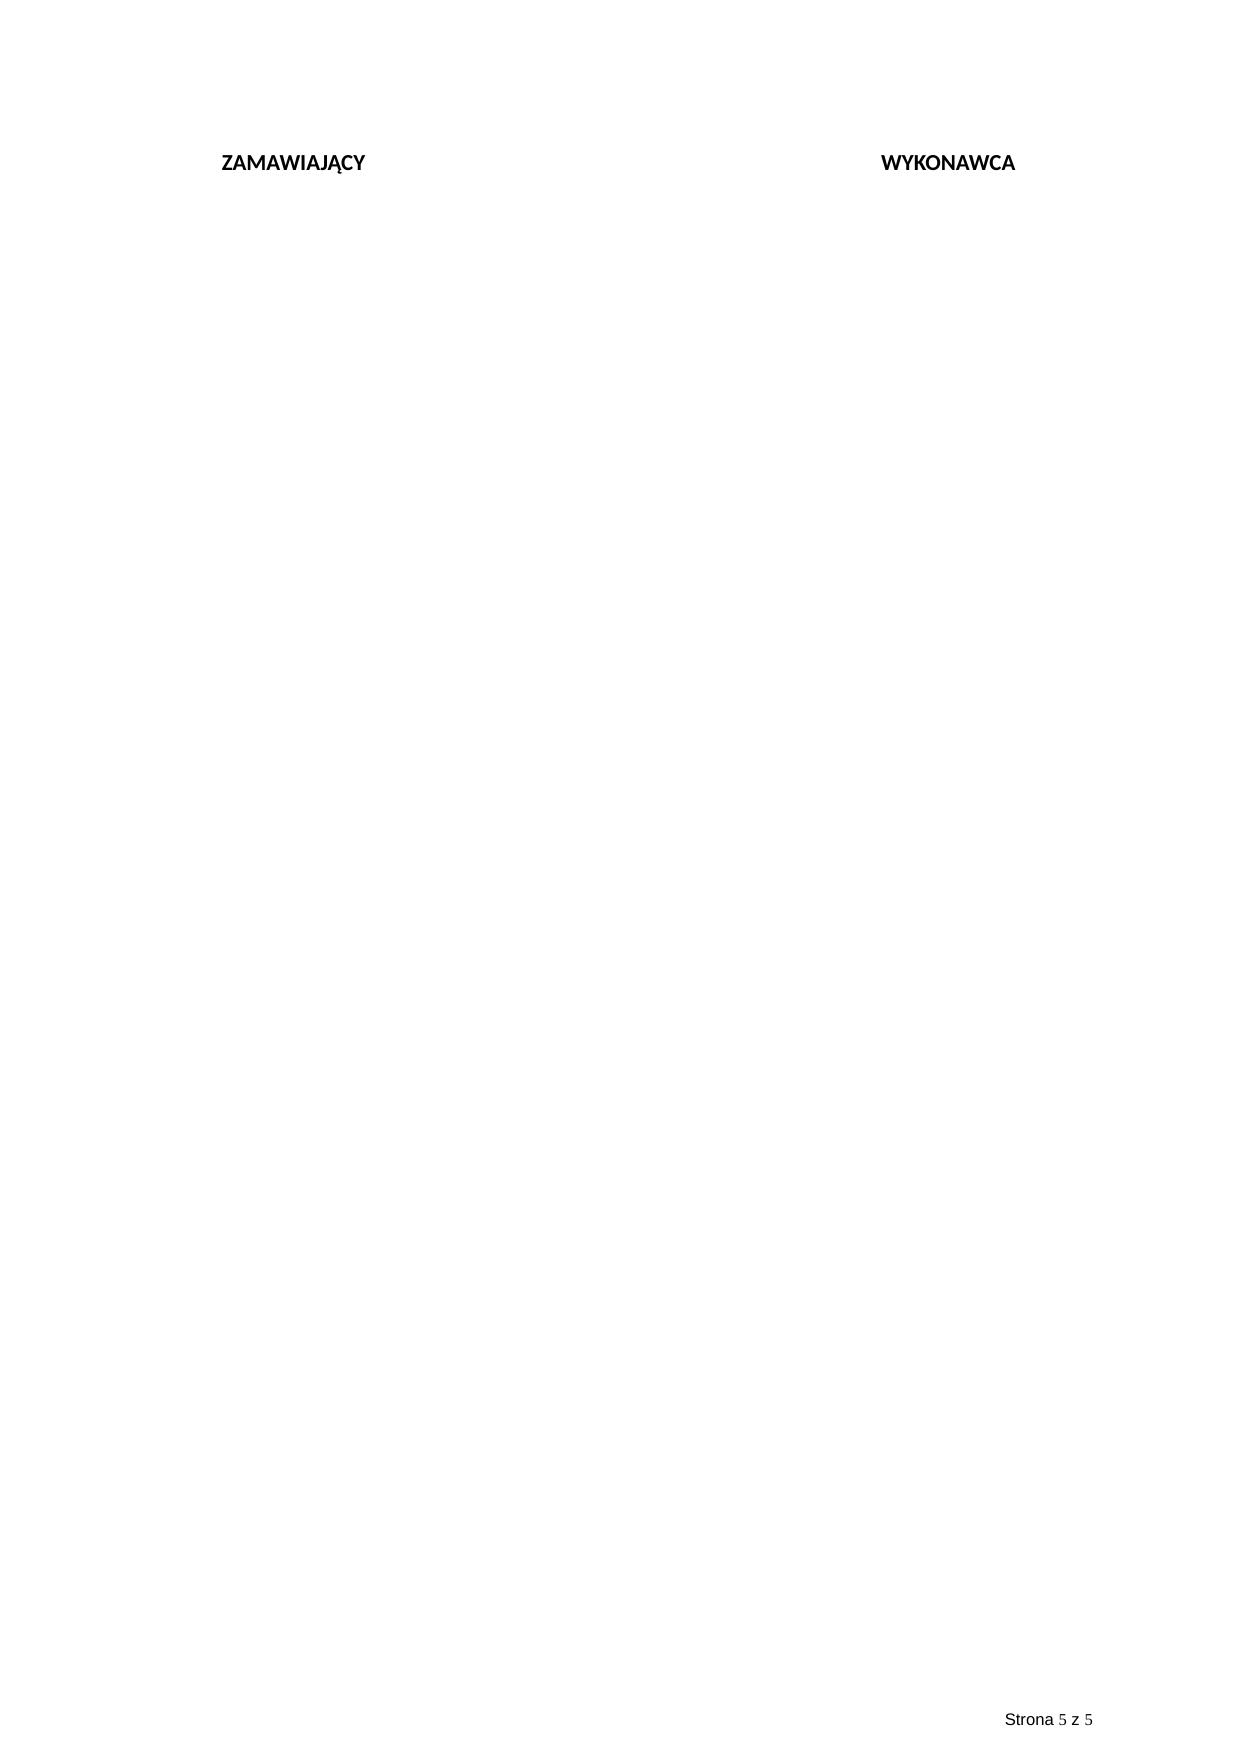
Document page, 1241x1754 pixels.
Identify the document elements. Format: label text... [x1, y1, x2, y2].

text ZAMAWIAJĄCY WYKONAWCA [148, 148, 1092, 176]
